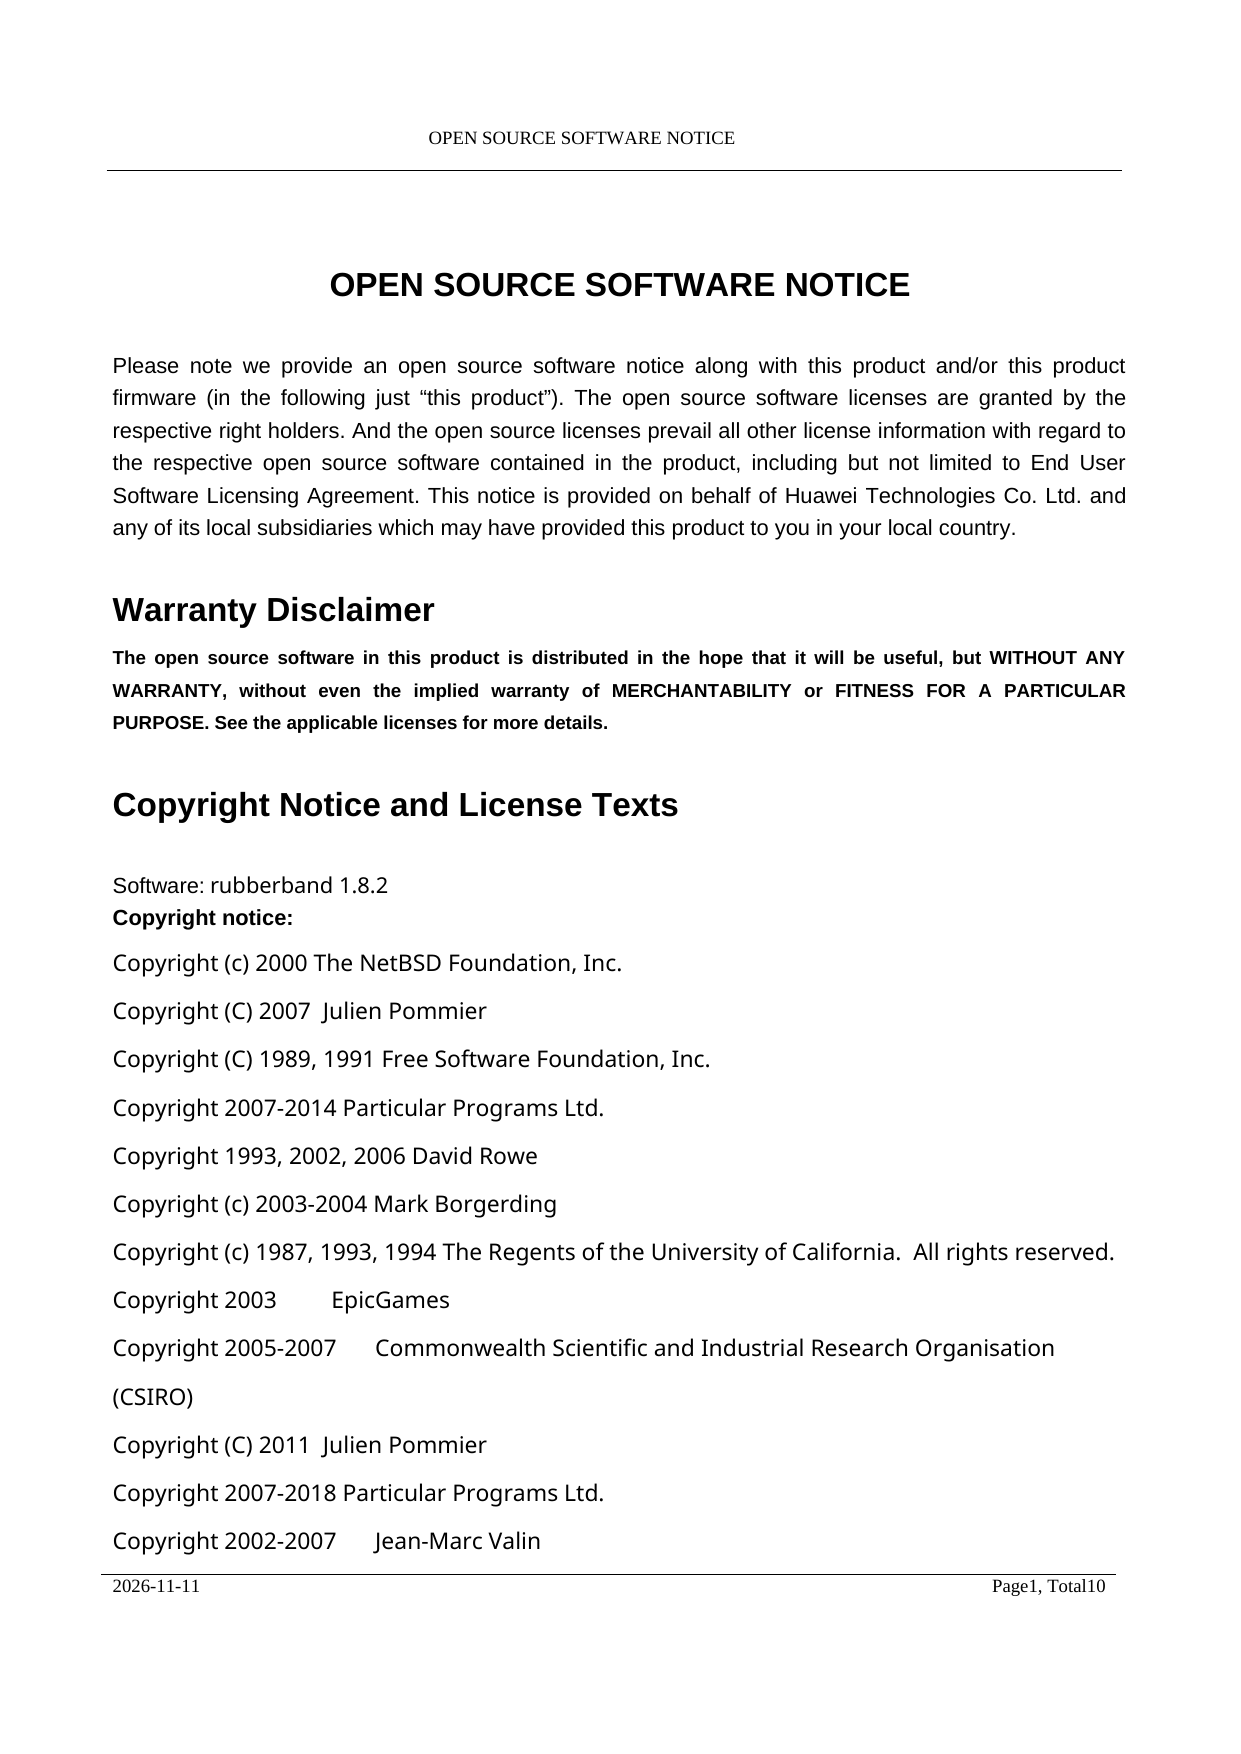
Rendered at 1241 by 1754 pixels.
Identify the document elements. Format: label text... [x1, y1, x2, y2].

text Copyright 2002-2007 Jean-Marc Valin [112, 1525, 1128, 1557]
text The open source software in this product is distributed in the hope that it will be useful, but WITHOUT ANY WARRANTY, without even the implied warranty of MERCHANTABILITY or FITNESS FOR A PARTICULAR PURPOSE. See the applicable licenses for more details. [112, 641, 1128, 739]
text Copyright Notice and License Texts [112, 771, 1128, 836]
text Warranty Disclaimer [112, 576, 1128, 641]
text Copyright 2003 EpicGames [112, 1283, 1128, 1316]
text Copyright notice: [112, 901, 1128, 934]
text Copyright 2005-2007 Commonwealth Scientific and Industrial Research Organisation (CSIRO) [112, 1332, 1128, 1413]
text Copyright (c) 2000 The NetBSD Foundation, Inc. [112, 947, 1128, 979]
text Copyright (C) 1989, 1991 Free Software Foundation, Inc. [112, 1043, 1128, 1075]
text Copyright (C) 2007 Julien Pommier [112, 995, 1128, 1027]
text Please note we provide an open source software notice along with this product and/or this product firmware (in the following just “this product”). The open source software licenses are granted by the respective right holders. And the open source licenses prevail all other license information with regard to the respective open source software contained in the product, including but not limited to End User Software Licensing Agreement. This notice is provided on behalf of Huawei Technologies Co. Ltd. and any of its local subsidiaries which may have provided this product to you in your local country. [112, 349, 1128, 544]
text Copyright (c) 1987, 1993, 1994 The Regents of the University of California. All rights reserved. [112, 1235, 1128, 1268]
text Copyright (C) 2011 Julien Pommier [112, 1428, 1128, 1461]
text Copyright 2007-2018 Particular Programs Ltd. [112, 1477, 1128, 1509]
text Software: rubberband 1.8.2 [112, 869, 1128, 901]
text Copyright 2007-2014 Particular Programs Ltd. [112, 1091, 1128, 1123]
text Copyright (c) 2003-2004 Mark Borgerding [112, 1187, 1128, 1220]
text Copyright 1993, 2002, 2006 David Rowe [112, 1139, 1128, 1172]
text OPEN SOURCE SOFTWARE NOTICE [112, 251, 1128, 316]
